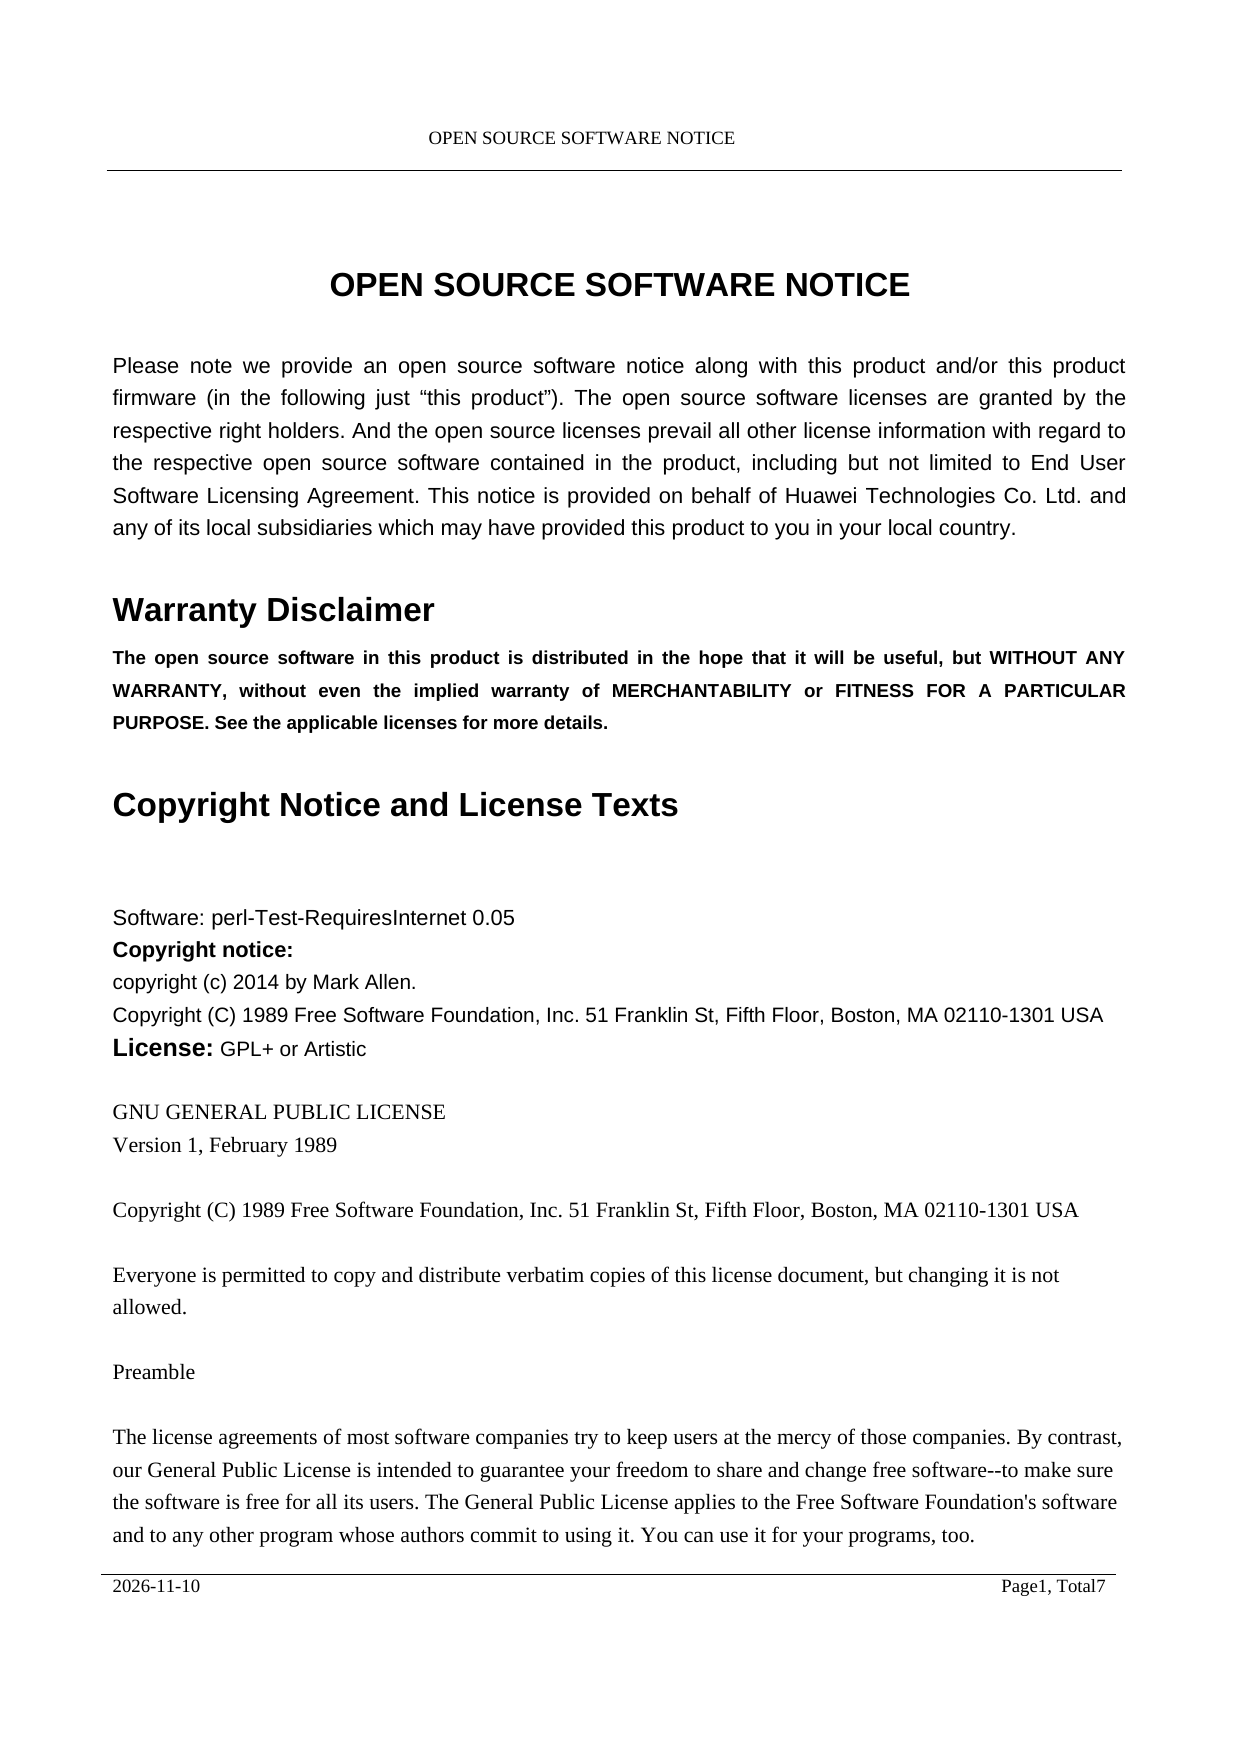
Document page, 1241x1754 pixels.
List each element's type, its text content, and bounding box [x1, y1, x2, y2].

text Copyright (C) 1989 Free Software Foundation, Inc. 51 Franklin St, Fifth Floor, Boston, MA 02110-1301 USA [112, 998, 1128, 1031]
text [112, 1031, 1128, 1551]
text Copyright Notice and License Texts [112, 771, 1128, 836]
text Software: perl-Test-RequiresInternet 0.05 [112, 901, 1128, 933]
text Warranty Disclaimer [112, 576, 1128, 641]
text copyright (c) 2014 by Mark Allen. [112, 966, 1128, 998]
text OPEN SOURCE SOFTWARE NOTICE [112, 251, 1128, 316]
text Copyright notice: [112, 933, 1128, 966]
text Please note we provide an open source software notice along with this product and/or this product firmware (in the following just “this product”). The open source software licenses are granted by the respective right holders. And the open source licenses prevail all other license information with regard to the respective open source software contained in the product, including but not limited to End User Software Licensing Agreement. This notice is provided on behalf of Huawei Technologies Co. Ltd. and any of its local subsidiaries which may have provided this product to you in your local country. [112, 349, 1128, 544]
text The open source software in this product is distributed in the hope that it will be useful, but WITHOUT ANY WARRANTY, without even the implied warranty of MERCHANTABILITY or FITNESS FOR A PARTICULAR PURPOSE. See the applicable licenses for more details. [112, 641, 1128, 739]
